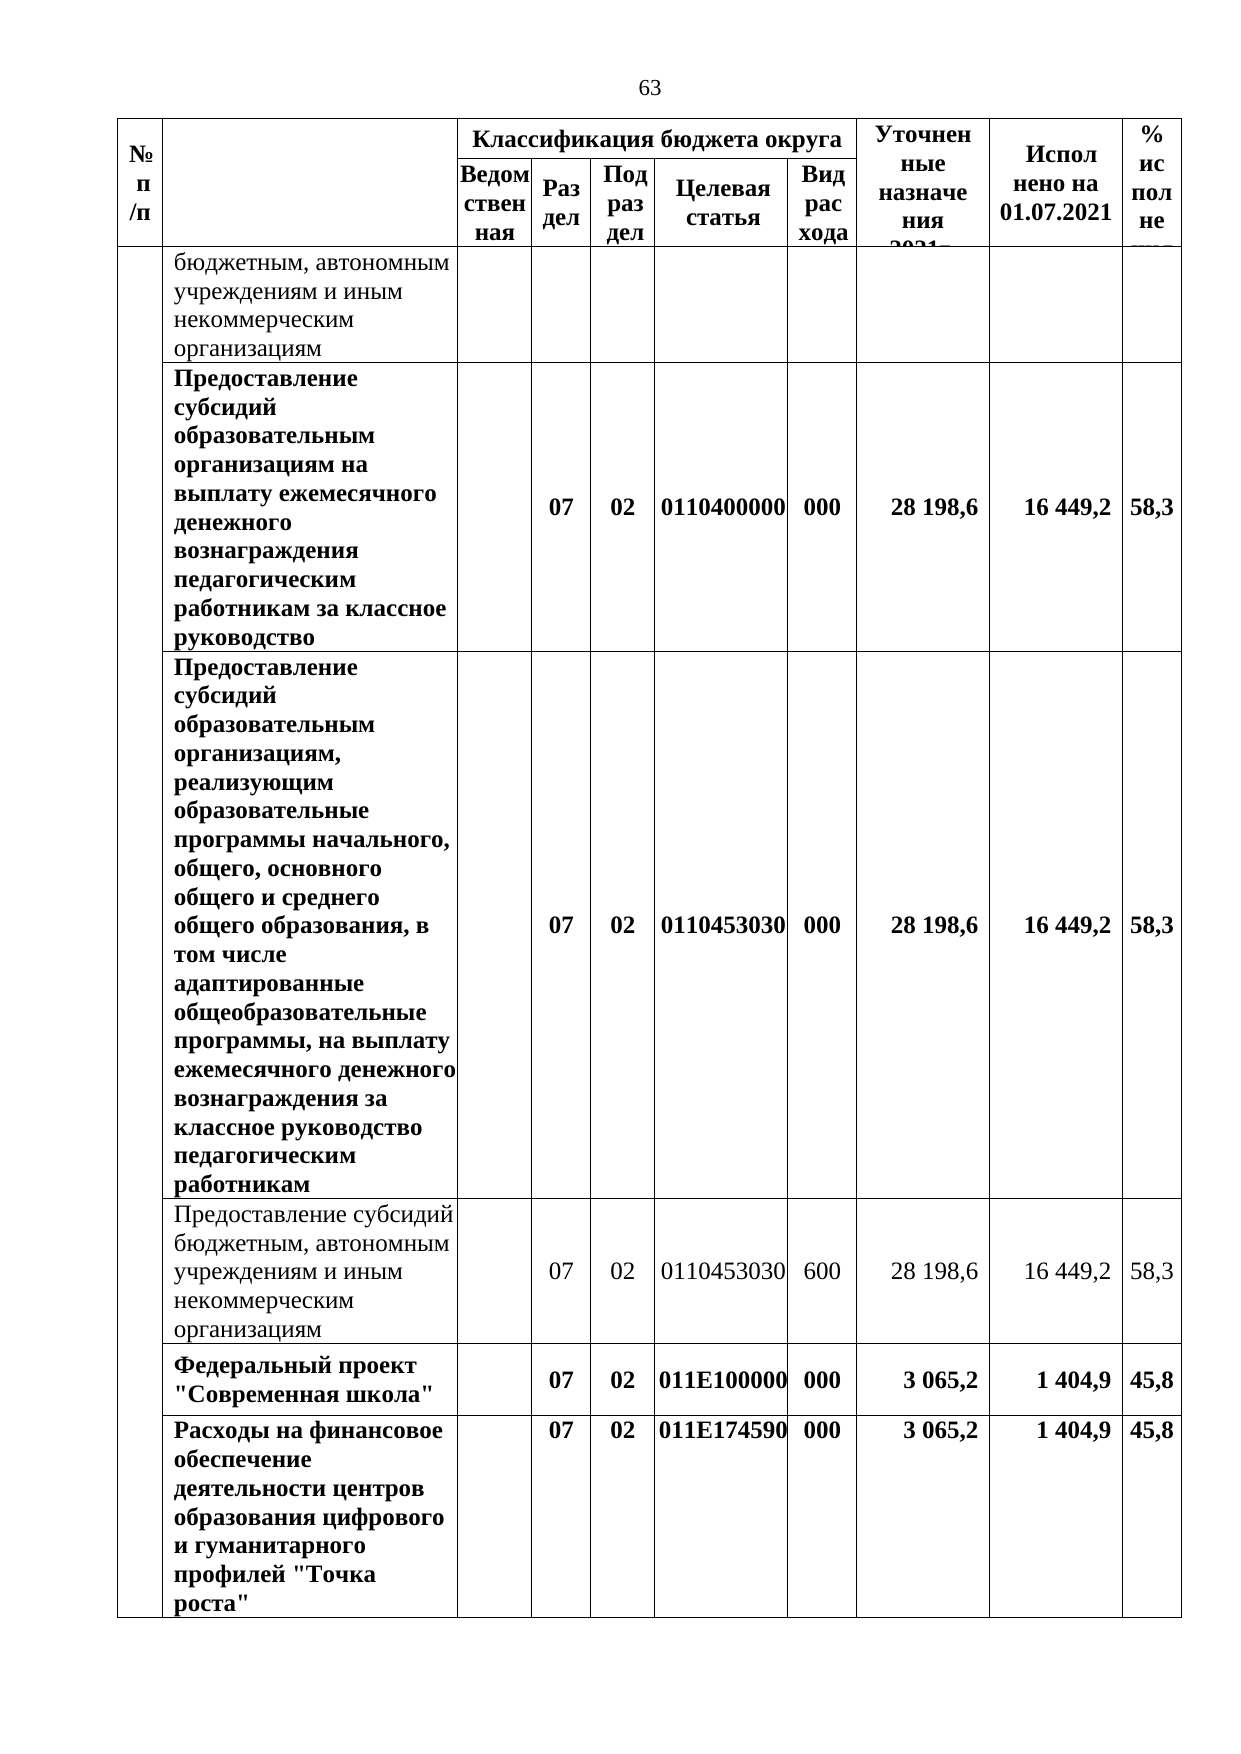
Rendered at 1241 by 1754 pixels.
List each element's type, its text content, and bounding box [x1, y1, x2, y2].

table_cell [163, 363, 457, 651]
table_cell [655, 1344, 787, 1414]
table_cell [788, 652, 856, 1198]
table_cell Под раз дел [591, 159, 654, 246]
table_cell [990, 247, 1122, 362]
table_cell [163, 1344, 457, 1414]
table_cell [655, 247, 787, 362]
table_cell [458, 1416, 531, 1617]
table_header № п/п [118, 119, 162, 246]
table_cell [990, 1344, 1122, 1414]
table_cell Ведом ствен ная [458, 159, 531, 246]
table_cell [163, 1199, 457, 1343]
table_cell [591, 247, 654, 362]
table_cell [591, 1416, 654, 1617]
table_cell Вид рас хода [788, 159, 856, 246]
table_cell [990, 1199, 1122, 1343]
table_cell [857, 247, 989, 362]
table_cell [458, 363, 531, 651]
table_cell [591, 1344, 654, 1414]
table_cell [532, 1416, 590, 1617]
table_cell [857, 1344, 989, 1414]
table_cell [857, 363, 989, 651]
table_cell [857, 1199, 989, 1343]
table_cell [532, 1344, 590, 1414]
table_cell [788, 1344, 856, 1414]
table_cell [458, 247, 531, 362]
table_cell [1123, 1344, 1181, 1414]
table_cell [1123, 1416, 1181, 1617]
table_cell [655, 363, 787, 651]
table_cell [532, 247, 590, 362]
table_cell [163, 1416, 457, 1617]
table_header [163, 119, 457, 246]
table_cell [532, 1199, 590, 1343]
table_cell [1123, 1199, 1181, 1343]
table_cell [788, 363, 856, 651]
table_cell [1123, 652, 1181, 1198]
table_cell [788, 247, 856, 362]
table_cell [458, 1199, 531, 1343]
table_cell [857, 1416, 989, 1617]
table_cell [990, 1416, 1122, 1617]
table_header Испол нено на 01.07.2021 [990, 119, 1122, 246]
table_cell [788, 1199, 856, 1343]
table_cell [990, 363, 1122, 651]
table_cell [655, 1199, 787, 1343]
table_header Классификация бюджета округа [458, 119, 856, 157]
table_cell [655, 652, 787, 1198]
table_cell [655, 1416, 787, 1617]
table_cell Раз дел [532, 159, 590, 246]
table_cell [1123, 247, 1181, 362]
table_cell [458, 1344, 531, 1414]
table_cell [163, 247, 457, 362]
table_cell Целевая статья [655, 159, 787, 246]
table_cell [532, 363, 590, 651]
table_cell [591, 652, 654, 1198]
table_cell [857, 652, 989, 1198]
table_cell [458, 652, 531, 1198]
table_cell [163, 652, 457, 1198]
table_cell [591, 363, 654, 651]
table_header % ис пол не ния [1123, 119, 1181, 246]
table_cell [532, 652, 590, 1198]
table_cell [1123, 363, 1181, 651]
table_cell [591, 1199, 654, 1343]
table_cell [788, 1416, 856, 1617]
table_header Уточненные назначе ния 2021г. [857, 119, 989, 246]
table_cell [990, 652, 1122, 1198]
